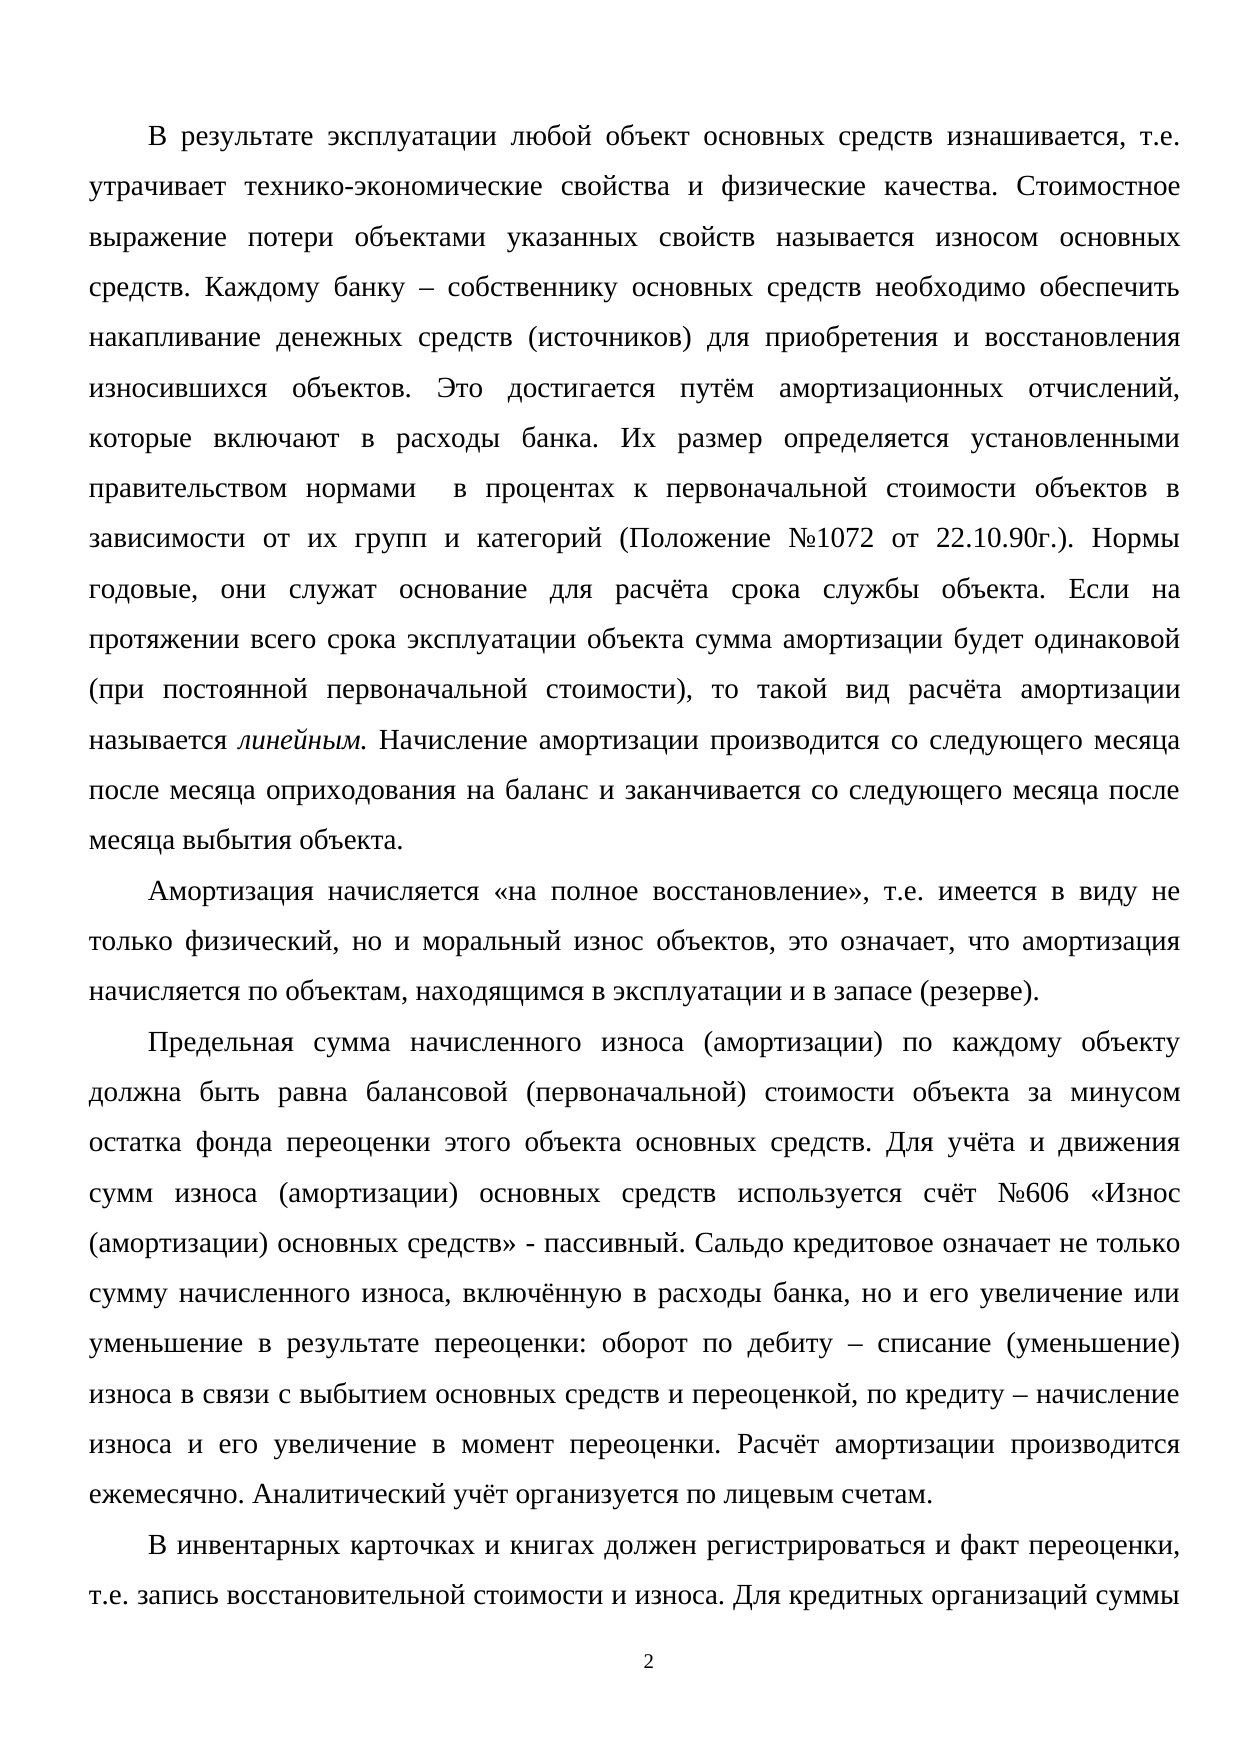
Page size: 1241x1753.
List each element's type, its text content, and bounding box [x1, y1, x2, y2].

text Предельная сумма начисленного износа (амортизации) по каждому объекту должна быть равна балансовой (первоначальной) стоимости объекта за минусом остатка фонда переоценки этого объекта основных средств. Для учёта и движения сумм износа (амортизации) основных средств используется счёт №606 «Износ (амортизации) основных средств» - пассивный. Сальдо кредитовое означает не только сумму начисленного износа, включённую в расходы банка, но и его увеличение или уменьшение в результате переоценки: оборот по дебиту – списание (уменьшение) износа в связи с выбытием основных средств и переоценкой, по кредиту – начисление износа и его увеличение в момент переоценки. Расчёт амортизации производится ежемесячно. Аналитический учёт организуется по лицевым счетам. [89, 1024, 1181, 1510]
text Амортизация начисляется «на полное восстановление», т.е. имеется в виду не только физический, но и моральный износ объектов, это означает, что амортизация начисляется по объектам, находящимся в эксплуатации и в запасе (резерве). [89, 873, 1181, 1007]
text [89, 1527, 1181, 1611]
text В результате эксплуатации любой объект основных средств изнашивается, т.е. утрачивает технико-экономические свойства и физические качества. Стоимостное выражение потери объектами указанных свойств называется износом основных средств. Каждому банку – собственнику основных средств необходимо обеспечить накапливание денежных средств (источников) для приобретения и восстановления износившихся объектов. Это достигается путём амортизационных отчислений, которые включают в расходы банка. Их размер определяется установленными правительством нормами в процентах к первоначальной стоимости объектов в зависимости от их групп и категорий (Положение №1072 от 22.10.90г.). Нормы годовые, они служат основание для расчёта срока службы объекта. Если на протяжении всего срока эксплуатации объекта сумма амортизации будет одинаковой (при постоянной первоначальной стоимости), то такой вид расчёта амортизации называется линейным. Начисление амортизации производится со следующего месяца после месяца оприходования на баланс и заканчивается со следующего месяца после месяца выбытия объекта. [89, 118, 1181, 856]
